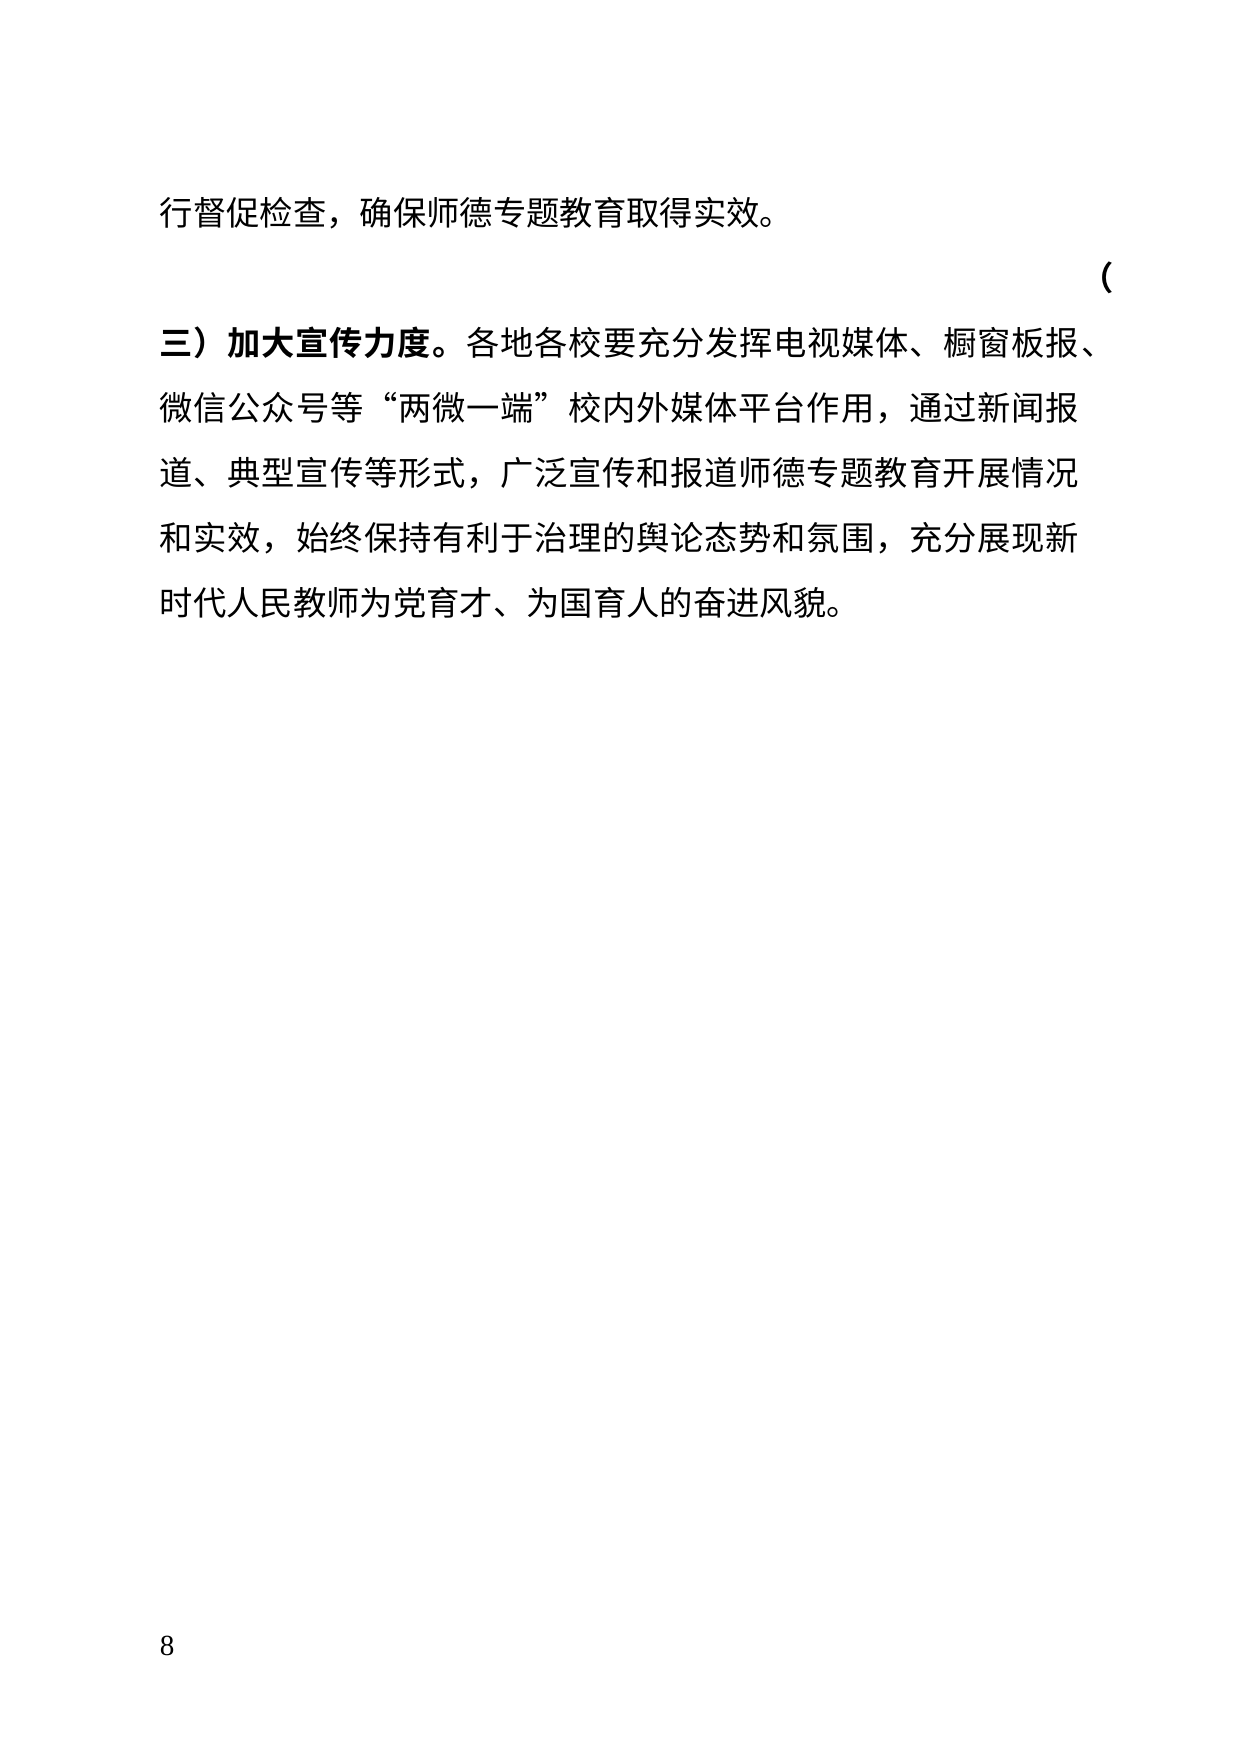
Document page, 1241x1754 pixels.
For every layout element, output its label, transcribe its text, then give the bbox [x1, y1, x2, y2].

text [159, 178, 1081, 243]
text （三）加大宣传力度。各地各校要充分发挥电视媒体、橱窗板报、微信公众号等“两微一端”校内外媒体平台作用，通过新闻报道、典型宣传等形式，广泛宣传和报道师德专题教育开展情况和实效，始终保持有利于治理的舆论态势和氛围，充分展现新时代人民教师为党育才、为国育人的奋进风貌。 [159, 243, 1081, 633]
